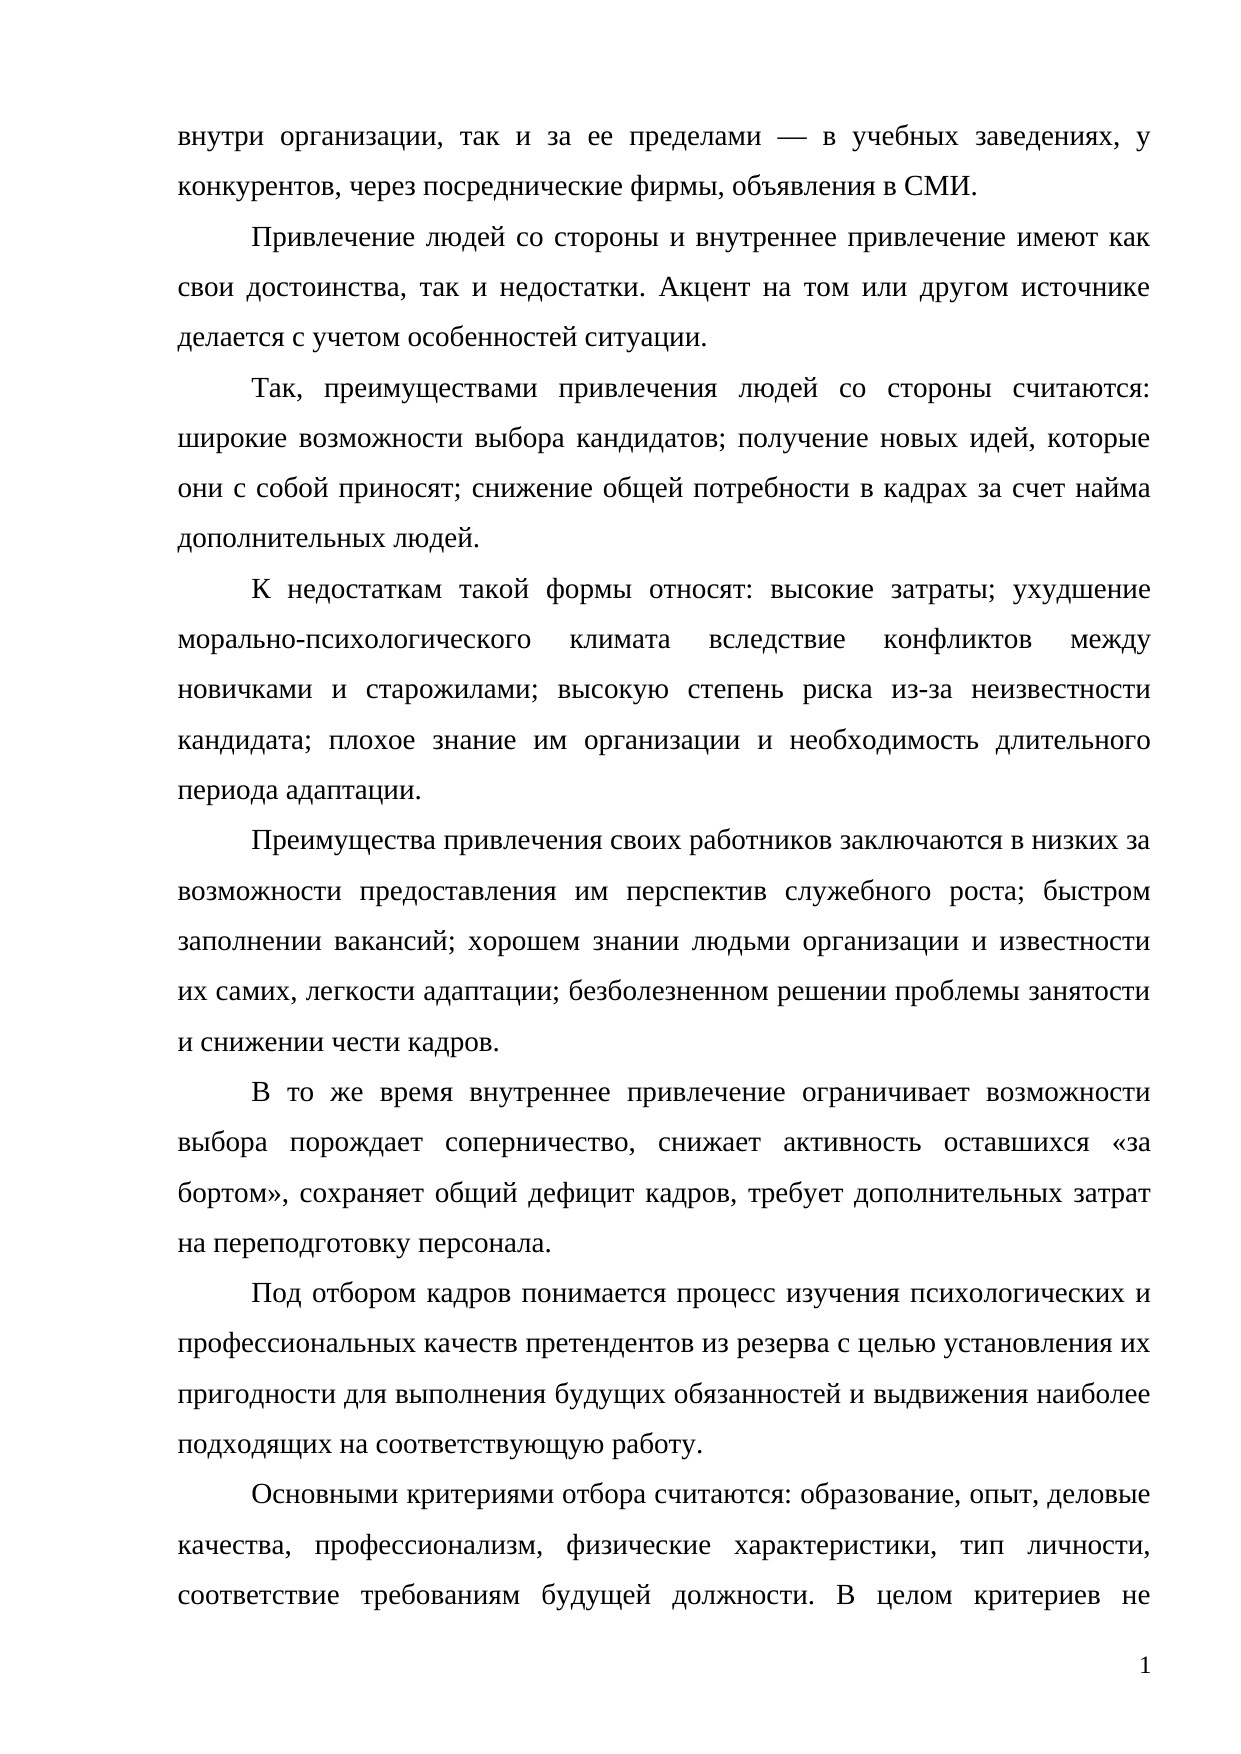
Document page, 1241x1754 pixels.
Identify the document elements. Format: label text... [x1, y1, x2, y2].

text Под отбором кадров понимается процесс изучения психологических и профессиональных качеств претендентов из резерва с целью установления их пригодности для выполнения будущих обязанностей и выдвижения наиболее подходящих на соответствующую работу. [177, 1275, 1152, 1460]
text В то же время внутреннее привлечение ограничивает возможности выбора порождает соперничество, снижает активность оставшихся «за бортом», сохраняет общий дефицит кадров, требует дополнительных затрат на переподготовку персонала. [177, 1074, 1152, 1258]
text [177, 1477, 1152, 1611]
text К недостаткам такой формы относят: высокие затраты; ухудшение морально-психологического климата вследствие конфликтов между новичками и старожилами; высокую степень риска из-за неизвестности кандидата; плохое знание им организации и необходимость длительного периода адаптации. [177, 571, 1152, 806]
text Так, преимуществами привлечения людей со стороны считаются: широкие возможности выбора кандидатов; получение новых идей, которые они с собой приносят; снижение общей потребности в кадрах за счет найма дополнительных людей. [177, 370, 1152, 554]
text Привлечение людей со стороны и внутреннее привлечение имеют как свои достоинства, так и недостатки. Акцент на том или другом источнике делается с учетом особенностей ситуации. [177, 219, 1152, 353]
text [177, 118, 1152, 202]
text Преимущества привлечения своих работников заключаются в низких за возможности предоставления им перспектив служебного роста; быстром заполнении вакансий; хорошем знании людьми организации и известности их самих, легкости адаптации; безболезненном решении проблемы занятости и снижении чести кадров. [177, 822, 1152, 1057]
